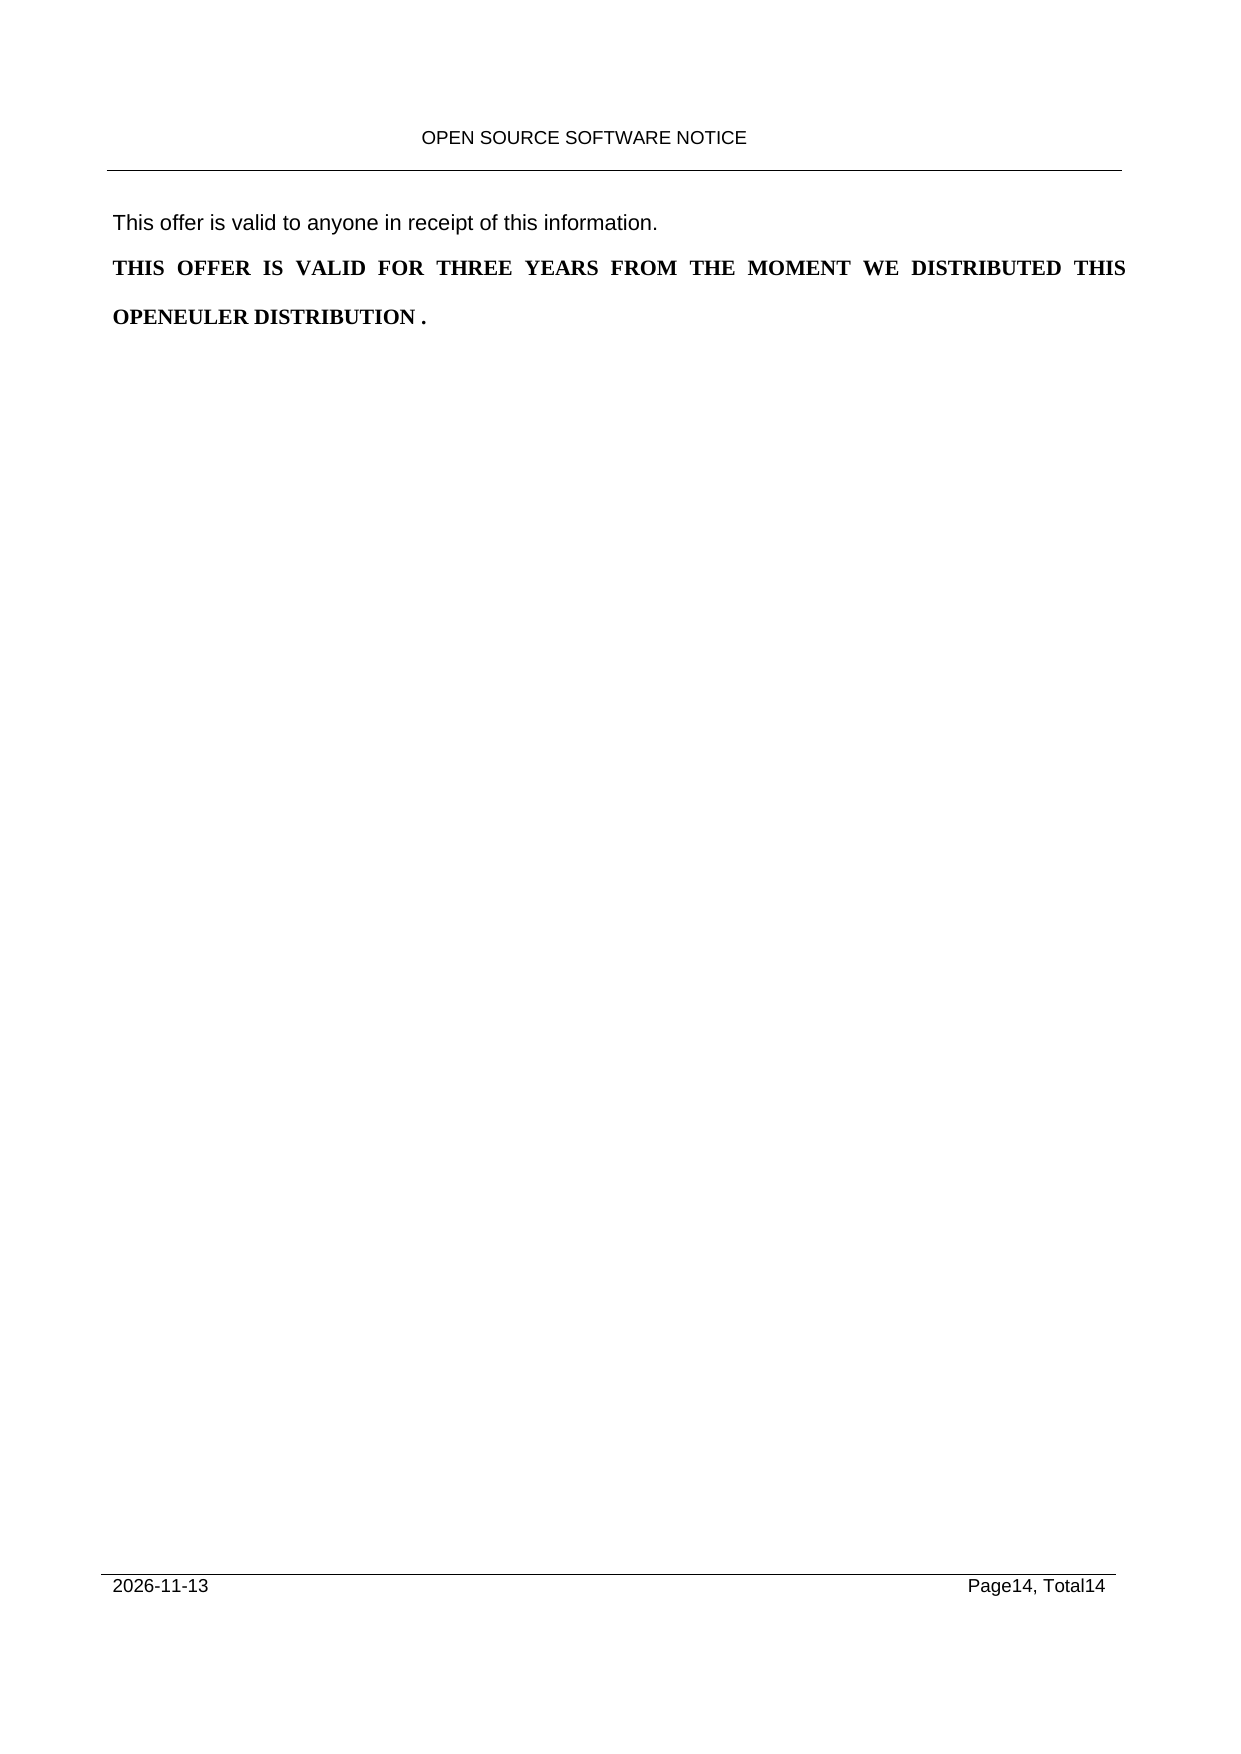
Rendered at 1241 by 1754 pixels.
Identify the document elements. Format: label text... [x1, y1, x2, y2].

text This offer is valid to anyone in receipt of this information. [112, 206, 1128, 239]
text THIS OFFER IS VALID FOR THREE YEARS FROM THE MOMENT WE DISTRIBUTED THIS OPENEULER DISTRIBUTION . [112, 251, 1128, 333]
